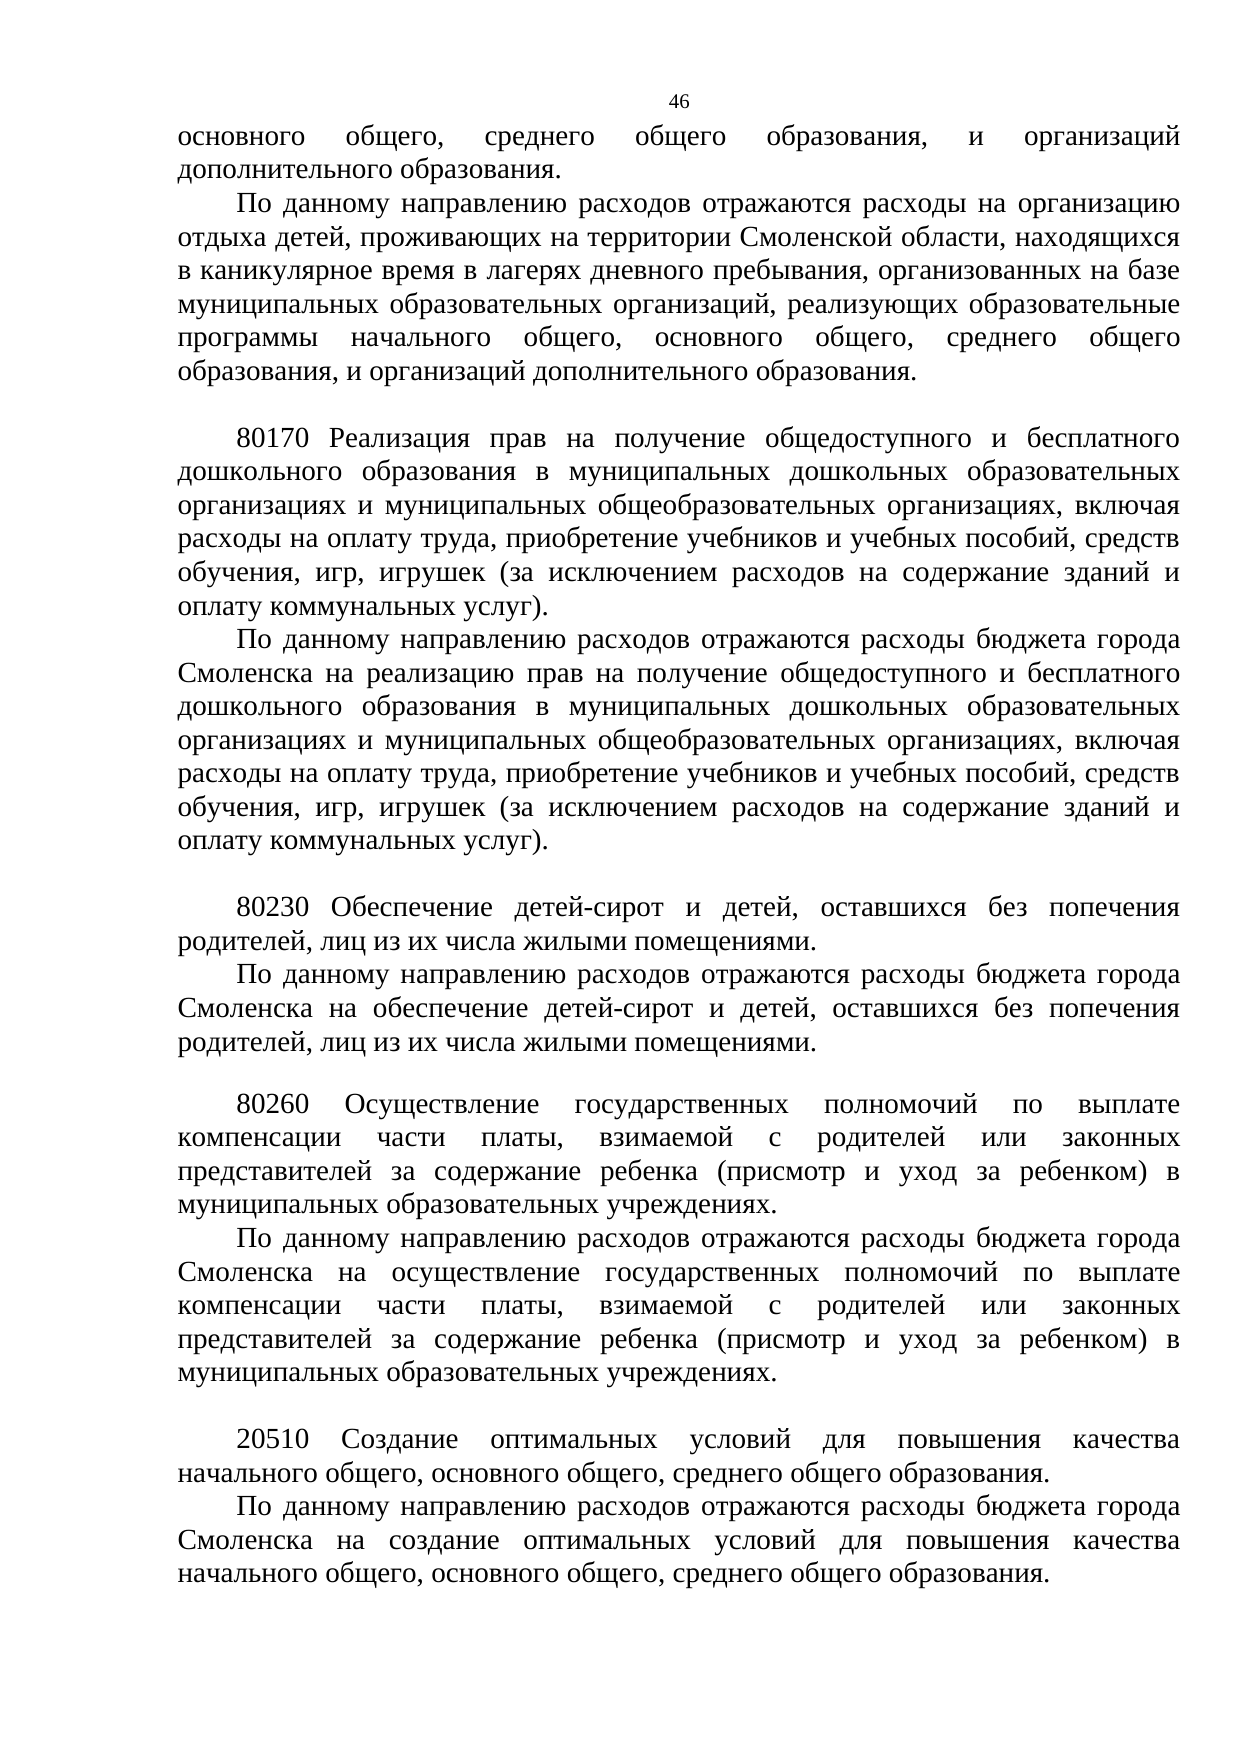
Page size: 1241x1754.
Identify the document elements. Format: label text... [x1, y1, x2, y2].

text 80170 Реализация прав на получение общедоступного и бесплатного дошкольного образования в муниципальных дошкольных образовательных организациях и муниципальных общеобразовательных организациях, включая расходы на оплату труда, приобретение учебников и учебных пособий, средств обучения, игр, игрушек (за исключением расходов на содержание зданий и оплату коммунальных услуг). [177, 420, 1181, 621]
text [177, 118, 1181, 185]
text По данному направлению расходов отражаются расходы бюджета города Смоленска на создание оптимальных условий для повышения качества начального общего, основного общего, среднего общего образования. [177, 1488, 1181, 1589]
text По данному направлению расходов отражаются расходы на организацию отдыха детей, проживающих на территории Смоленской области, находящихся в каникулярное время в лагерях дневного пребывания, организованных на базе муниципальных образовательных организаций, реализующих образовательные программы начального общего, основного общего, среднего общего образования, и организаций дополнительного образования. [177, 185, 1181, 386]
text 80230 Обеспечение детей-сирот и детей, оставшихся без попечения родителей, лиц из их числа жилыми помещениями. [177, 889, 1181, 957]
text 20510 Создание оптимальных условий для повышения качества начального общего, основного общего, среднего общего образования. [177, 1421, 1181, 1488]
text По данному направлению расходов отражаются расходы бюджета города Смоленска на обеспечение детей-сирот и детей, оставшихся без попечения родителей, лиц из их числа жилыми помещениями. [177, 957, 1181, 1057]
text 80260 Осуществление государственных полномочий по выплате компенсации части платы, взимаемой с родителей или законных представителей за содержание ребенка (присмотр и уход за ребенком) в муниципальных образовательных учреждениях. [177, 1086, 1181, 1220]
text По данному направлению расходов отражаются расходы бюджета города Смоленска на осуществление государственных полномочий по выплате компенсации части платы, взимаемой с родителей или законных представителей за содержание ребенка (присмотр и уход за ребенком) в муниципальных образовательных учреждениях. [177, 1220, 1181, 1388]
text По данному направлению расходов отражаются расходы бюджета города Смоленска на реализацию прав на получение общедоступного и бесплатного дошкольного образования в муниципальных дошкольных образовательных организациях и муниципальных общеобразовательных организациях, включая расходы на оплату труда, приобретение учебников и учебных пособий, средств обучения, игр, игрушек (за исключением расходов на содержание зданий и оплату коммунальных услуг). [177, 621, 1181, 856]
